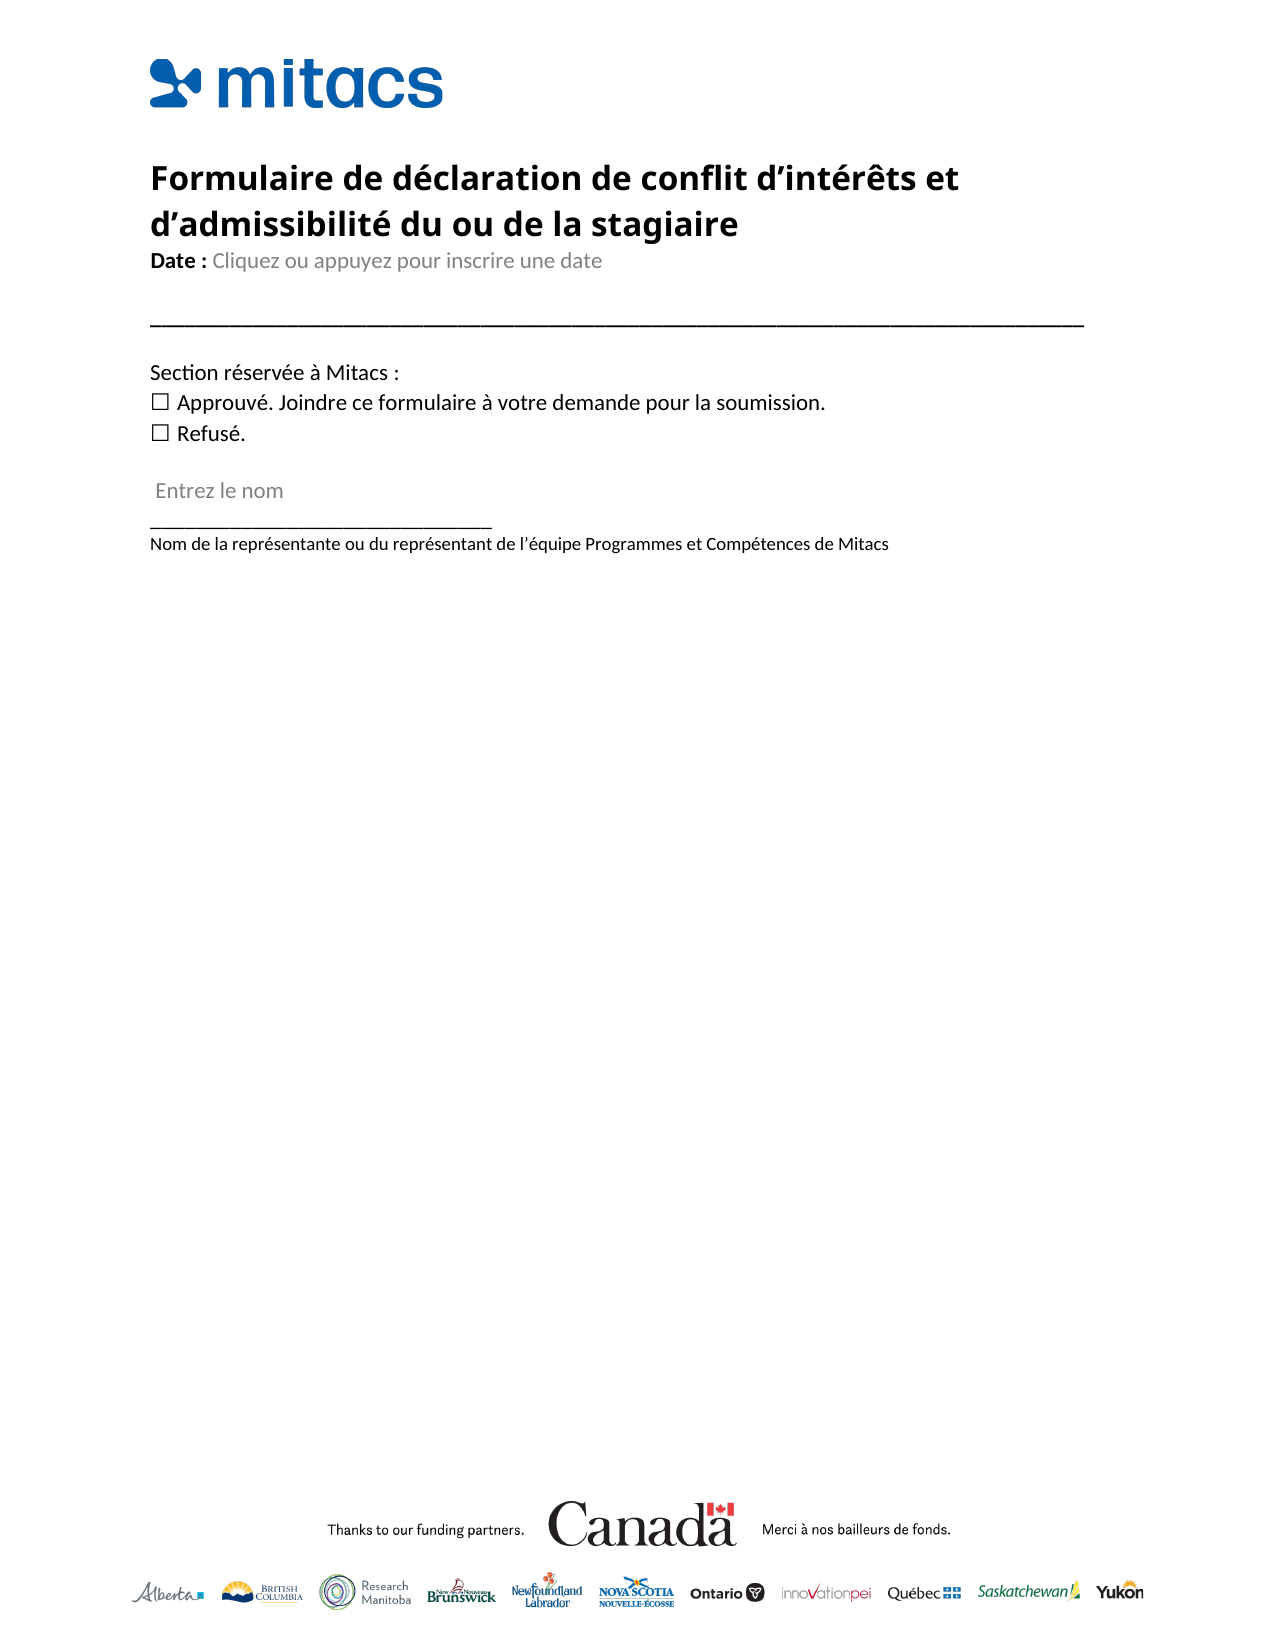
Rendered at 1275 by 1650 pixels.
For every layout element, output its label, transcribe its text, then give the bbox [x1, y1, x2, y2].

text Nom de la représentante ou du représentant de l’équipe Programmes et Compétences de Mitacs [150, 532, 1125, 555]
table_header Nom du ou de la stagiaire : Signature : Date : [150, 246, 1120, 274]
text ______________________________ [150, 504, 1125, 532]
text Approuvé. Joindre ce formulaire à votre demande pour la soumission. [150, 386, 1125, 417]
text Section réservée à Mitacs : [150, 358, 1125, 386]
text Refusé. [150, 417, 1125, 448]
picture [150, 59, 443, 108]
picture [131, 1501, 1144, 1610]
text __________________________________________________________________________________ [150, 302, 1125, 330]
